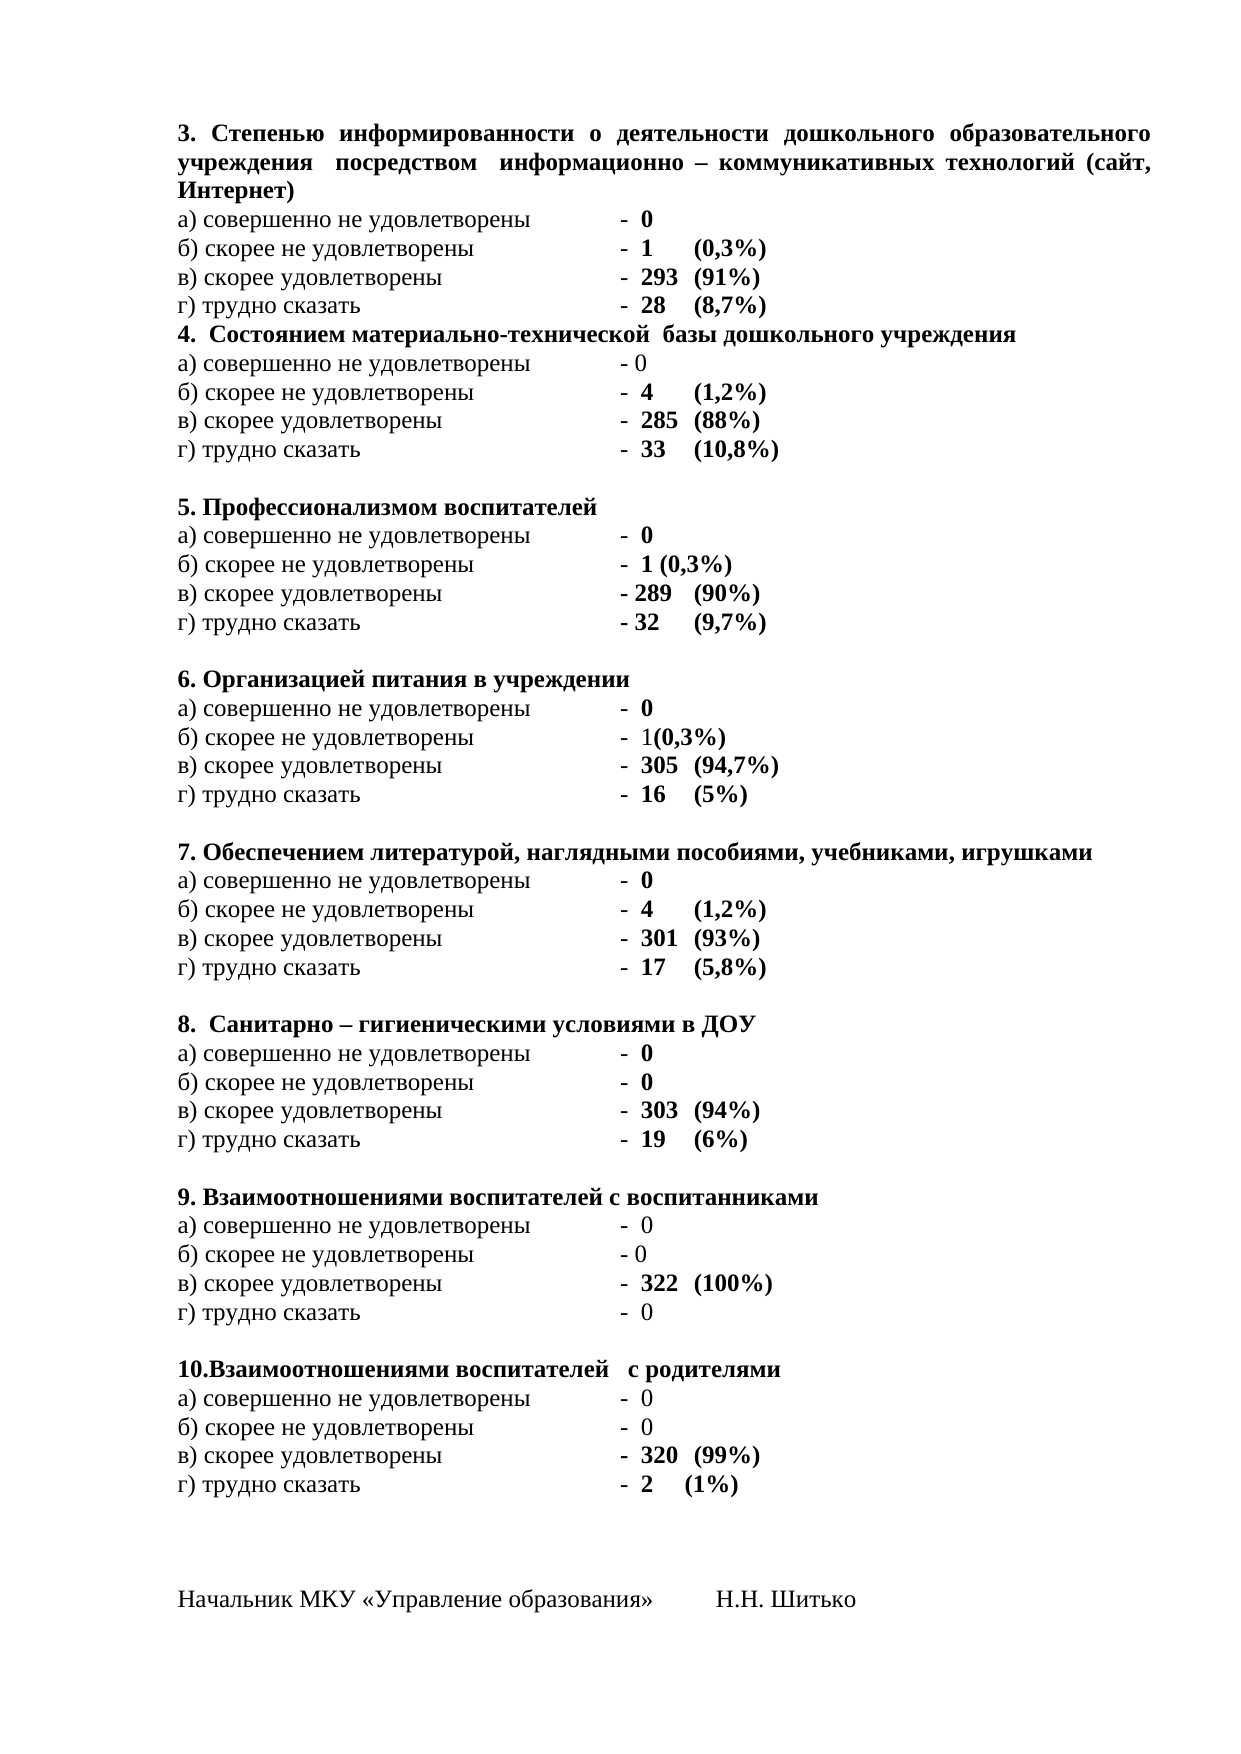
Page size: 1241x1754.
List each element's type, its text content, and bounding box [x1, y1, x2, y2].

text в) скорее удовлетворены - 289 (90%) [177, 578, 1152, 607]
text г) трудно сказать - 2 (1%) [177, 1469, 1152, 1498]
text а) совершенно не удовлетворены - 0 [177, 693, 1152, 722]
text 5. Профессионализмом воспитателей [177, 492, 1152, 521]
text а) совершенно не удовлетворены - 0 [177, 1383, 1152, 1412]
text в) скорее удовлетворены - 293 (91%) [177, 262, 1152, 291]
text 10.Взаимоотношениями воспитателей с родителями [177, 1354, 1152, 1383]
text г) трудно сказать - 32 (9,7%) [177, 607, 1152, 636]
text б) скорее не удовлетворены - 0 [177, 1412, 1152, 1441]
text г) трудно сказать - 16 (5%) [177, 779, 1152, 808]
text Начальник МКУ «Управление образования» Н.Н. Шитько [177, 1584, 1152, 1613]
text б) скорее не удовлетворены - 0 [177, 1067, 1152, 1096]
text а) совершенно не удовлетворены - 0 [177, 204, 1152, 233]
text а) совершенно не удовлетворены - 0 [177, 348, 1152, 377]
text в) скорее удовлетворены - 322 (100%) [177, 1268, 1152, 1297]
text а) совершенно не удовлетворены - 0 [177, 1038, 1152, 1067]
text 6. Организацией питания в учреждении [177, 664, 1152, 693]
text 9. Взаимоотношениями воспитателей с воспитанниками [177, 1182, 1152, 1211]
text б) скорее не удовлетворены - 0 [177, 1239, 1152, 1268]
text а) совершенно не удовлетворены - 0 [177, 1211, 1152, 1239]
text в) скорее удовлетворены - 305 (94,7%) [177, 751, 1152, 779]
text в) скорее удовлетворены - 285 (88%) [177, 406, 1152, 434]
text в) скорее удовлетворены - 320 (99%) [177, 1441, 1152, 1469]
text б) скорее не удовлетворены - 4 (1,2%) [177, 894, 1152, 923]
text б) скорее не удовлетворены - 1(0,3%) [177, 722, 1152, 751]
text г) трудно сказать - 17 (5,8%) [177, 952, 1152, 981]
text г) трудно сказать - 0 [177, 1297, 1152, 1326]
text в) скорее удовлетворены - 303 (94%) [177, 1096, 1152, 1124]
text а) совершенно не удовлетворены - 0 [177, 521, 1152, 549]
text б) скорее не удовлетворены - 1 (0,3%) [177, 233, 1152, 262]
text г) трудно сказать - 33 (10,8%) [177, 434, 1152, 463]
text а) совершенно не удовлетворены - 0 [177, 866, 1152, 894]
text г) трудно сказать - 19 (6%) [177, 1124, 1152, 1153]
text 3. Степенью информированности о деятельности дошкольного образовательного учреждения посредством информационно – коммуникативных технологий (сайт, Интернет) [177, 118, 1152, 204]
text б) скорее не удовлетворены - 1 (0,3%) [177, 549, 1152, 578]
text б) скорее не удовлетворены - 4 (1,2%) [177, 377, 1152, 406]
text в) скорее удовлетворены - 301 (93%) [177, 923, 1152, 952]
text 8. Санитарно – гигиеническими условиями в ДОУ [177, 1009, 1152, 1038]
text г) трудно сказать - 28 (8,7%) [177, 291, 1152, 319]
text 4. Состоянием материально-технической базы дошкольного учреждения [177, 319, 1152, 348]
text 7. Обеспечением литературой, наглядными пособиями, учебниками, игрушками [177, 837, 1152, 866]
